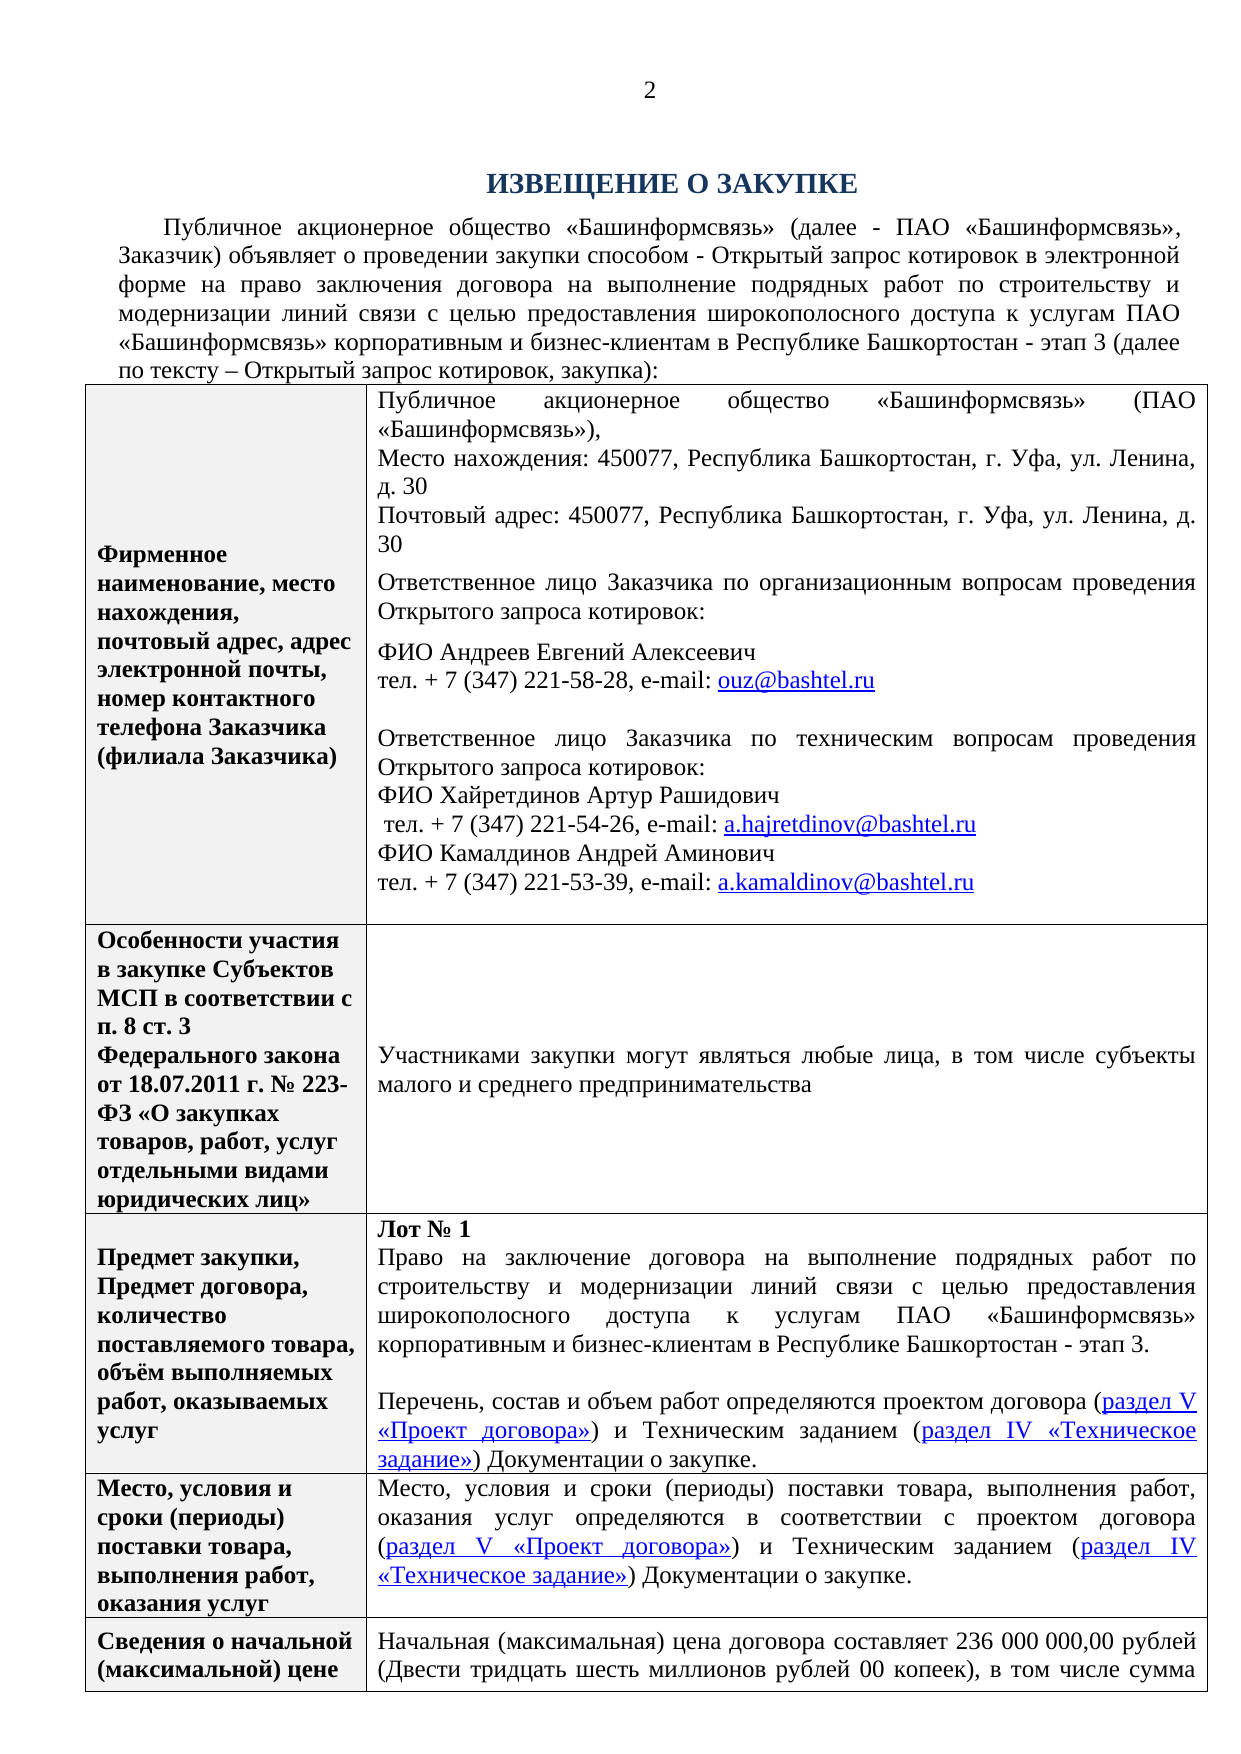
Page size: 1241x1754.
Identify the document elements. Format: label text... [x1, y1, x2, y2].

table_cell Предмет закупки, Предмет договора, количество поставляемого товара, объём выполняемых работ, оказываемых услуг [86, 1214, 366, 1472]
table_cell Место, условия и сроки (периоды) поставки товара, выполнения работ, оказания услуг [86, 1474, 366, 1617]
table_cell Место, условия и сроки (периоды) поставки товара, выполнения работ, оказания услуг определяются в соответствии с проектом договора (раздел V «Проект договора») и Техническим заданием (раздел IV «Техническое задание») Документации о закупке. [367, 1474, 1207, 1617]
table_header Фирменное наименование, место нахождения, почтовый адрес, адрес электронной почты, номер контактного телефона Заказчика (филиала Заказчика) [86, 385, 366, 924]
table_header Публичное акционерное общество «Башинформсвязь» (ПАО «Башинформсвязь»), Место нахождения: 450077, Республика Башкортостан, г. Уфа, ул. Ленина, д. 30 Почтовый адрес: 450077, Республика Башкортостан, г. Уфа, ул. Ленина, д. 30 Ответственное лицо Заказчика по организационным вопросам проведения Открытого запроса котировок: ФИО Андреев Евгений Алексеевич тел. + 7 (347) 221-58-28, e-mail: ouz@bashtel.ru Ответственное лицо Заказчика по техническим вопросам проведения Открытого запроса котировок: ФИО Хайретдинов Артур Рашидович тел. + 7 (347) 221-54-26, e-mail: a.hajretdinov@bashtel.ru ФИО Камалдинов Андрей Аминович тел. + 7 (347) 221-53-39, e-mail: a.kamaldinov@bashtel.ru [367, 385, 1207, 924]
text Публичное акционерное общество «Башинформсвязь» (далее - ПАО «Башинформсвязь», Заказчик) объявляет о проведении закупки способом - Открытый запрос котировок в электронной форме на право заключения договора на выполнение подрядных работ по строительству и модернизации линий связи с целью предоставления широкополосного доступа к услугам ПАО «Башинформсвязь» корпоративным и бизнес-клиентам в Республике Башкортостан - этап 3 (далее по тексту – Открытый запрос котировок, закупка): [118, 212, 1181, 384]
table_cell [367, 1618, 1207, 1691]
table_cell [86, 1618, 366, 1691]
subtitle ИЗВЕЩЕНИЕ О ЗАКУПКЕ [163, 166, 1181, 199]
table_cell Участниками закупки могут являться любые лица, в том числе субъекты малого и среднего предпринимательства [367, 925, 1207, 1213]
table_cell Лот № 1 Право на заключение договора на выполнение подрядных работ по строительству и модернизации линий связи с целью предоставления широкополосного доступа к услугам ПАО «Башинформсвязь» корпоративным и бизнес-клиентам в Республике Башкортостан - этап 3. Перечень, состав и объем работ определяются проектом договора (раздел V «Проект договора») и Техническим заданием (раздел IV «Техническое задание») Документации о закупке. [367, 1214, 1207, 1472]
table_cell Особенности участия в закупке Субъектов МСП в соответствии с п. 8 ст. 3 Федерального закона от 18.07.2011 г. № 223-ФЗ «О закупках товаров, работ, услуг отдельными видами юридических лиц» [86, 925, 366, 1213]
